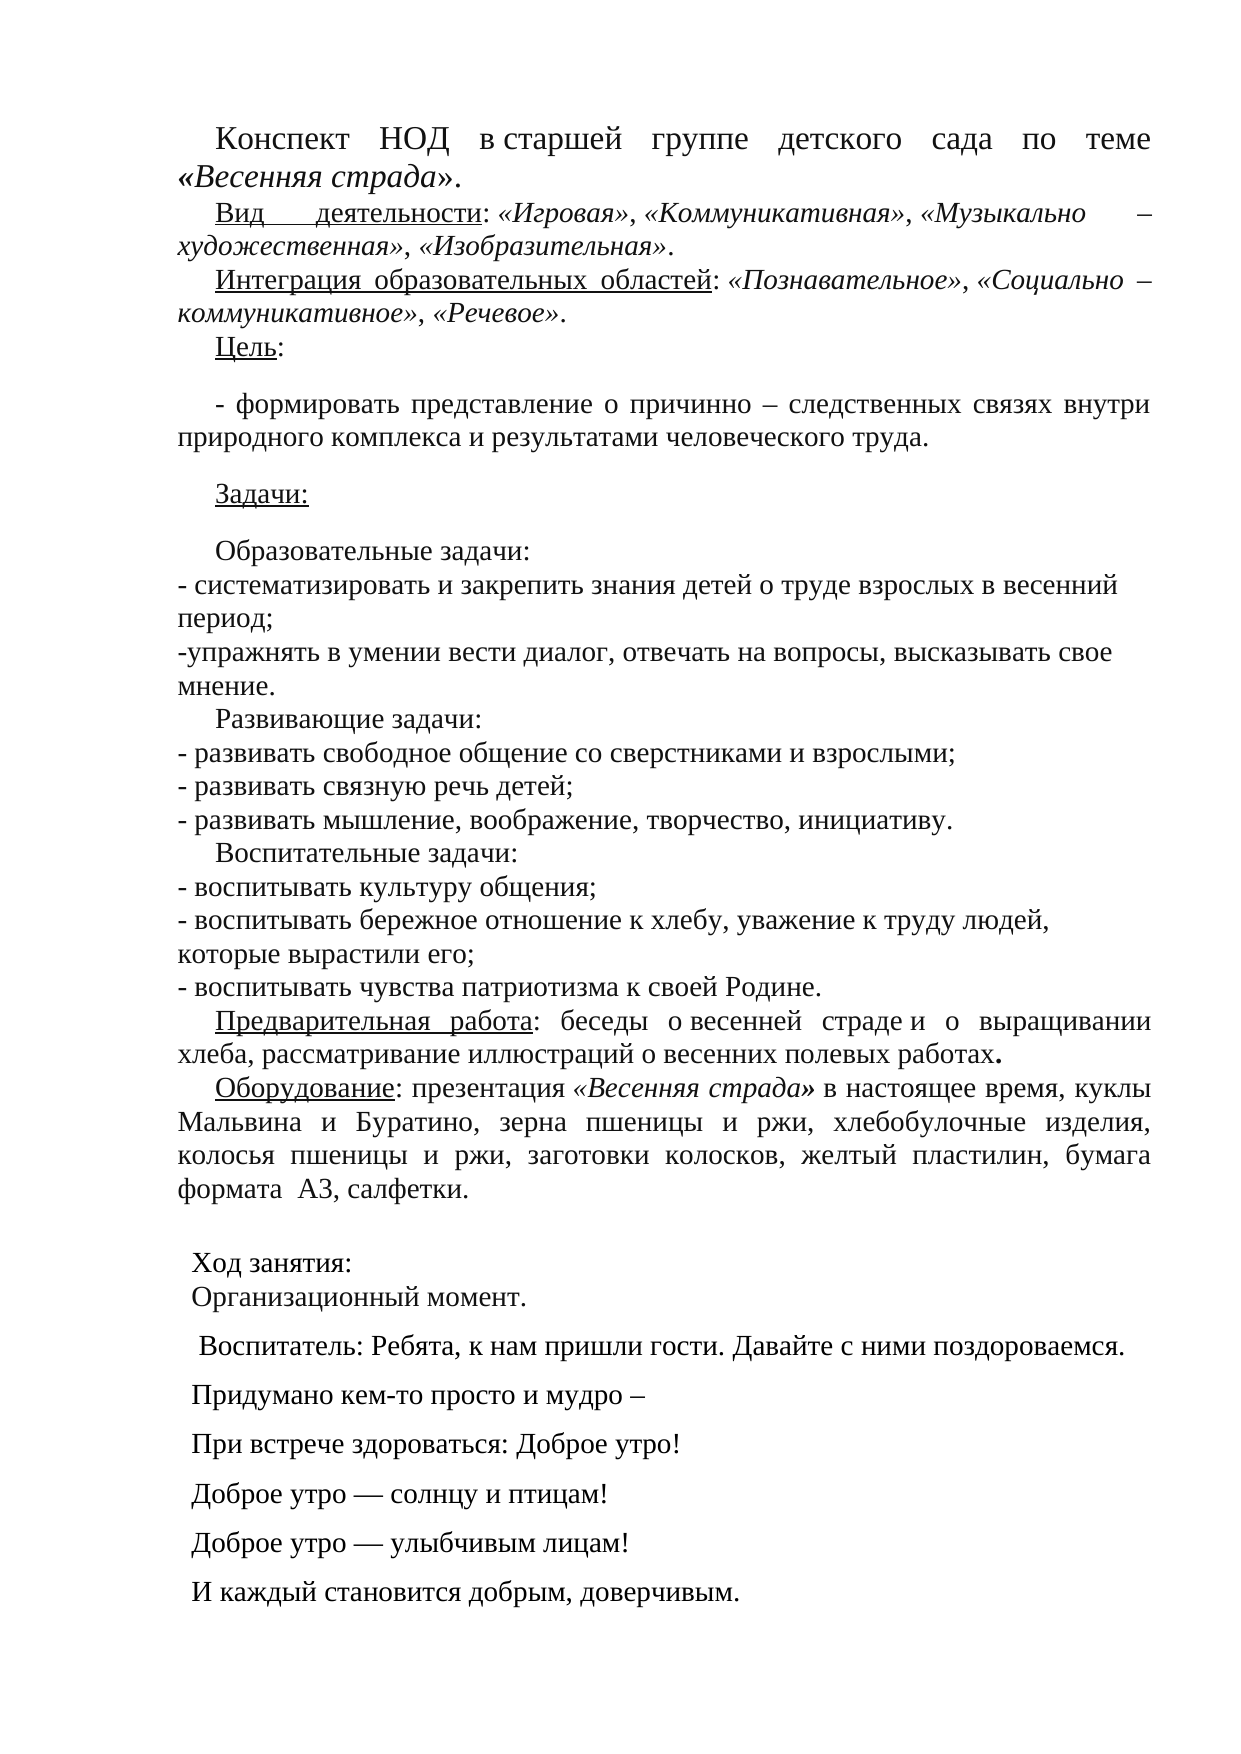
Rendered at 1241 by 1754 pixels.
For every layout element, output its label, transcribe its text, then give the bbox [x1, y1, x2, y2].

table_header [176, 1204, 1240, 1631]
text Воспитательные задачи: - воспитывать культуру общения; - воспитывать бережное отношение к хлебу, уважение к труду людей, которые вырастили его; - воспитывать чувства патриотизма к своей Родине. [177, 835, 1152, 1003]
text - систематизировать и закрепить знания детей о труде взрослых в весенний период; -упражнять в умении вести диалог, отвечать на вопросы, высказывать свое мнение. [177, 567, 1152, 701]
text Цель: [177, 329, 1152, 362]
text Интеграция образовательных областей: «Познавательное», «Социально – коммуникативное», «Речевое». [177, 262, 1152, 329]
text - формировать представление о причинно – следственных связях внутри природного комплекса и результатами человеческого труда. [177, 386, 1152, 453]
text Оборудование: презентация «Весенняя страда» в настоящее время, куклы Мальвина и Буратино, зерна пшеницы и ржи, хлебобулочные изделия, колосья пшеницы и ржи, заготовки колосков, желтый пластилин, бумага формата А3, салфетки. [177, 1070, 1152, 1204]
text Вид деятельности: «Игровая», «Коммуникативная», «Музыкально – художественная», «Изобразительная». [177, 195, 1152, 262]
text Образовательные задачи: [177, 533, 1152, 567]
text Предварительная работа: беседы о весенней страде и о выращивании хлеба, рассматривание иллюстраций о весенних полевых работах. [177, 1003, 1152, 1070]
text Задачи: [177, 476, 1152, 510]
text Развивающие задачи: - развивать свободное общение со сверстниками и взрослыми; - развивать связную речь детей; - развивать мышление, воображение, творчество, инициативу. [177, 701, 1152, 835]
text Конспект НОД в старшей группе детского сада по теме «Весенняя страда». [177, 118, 1152, 195]
